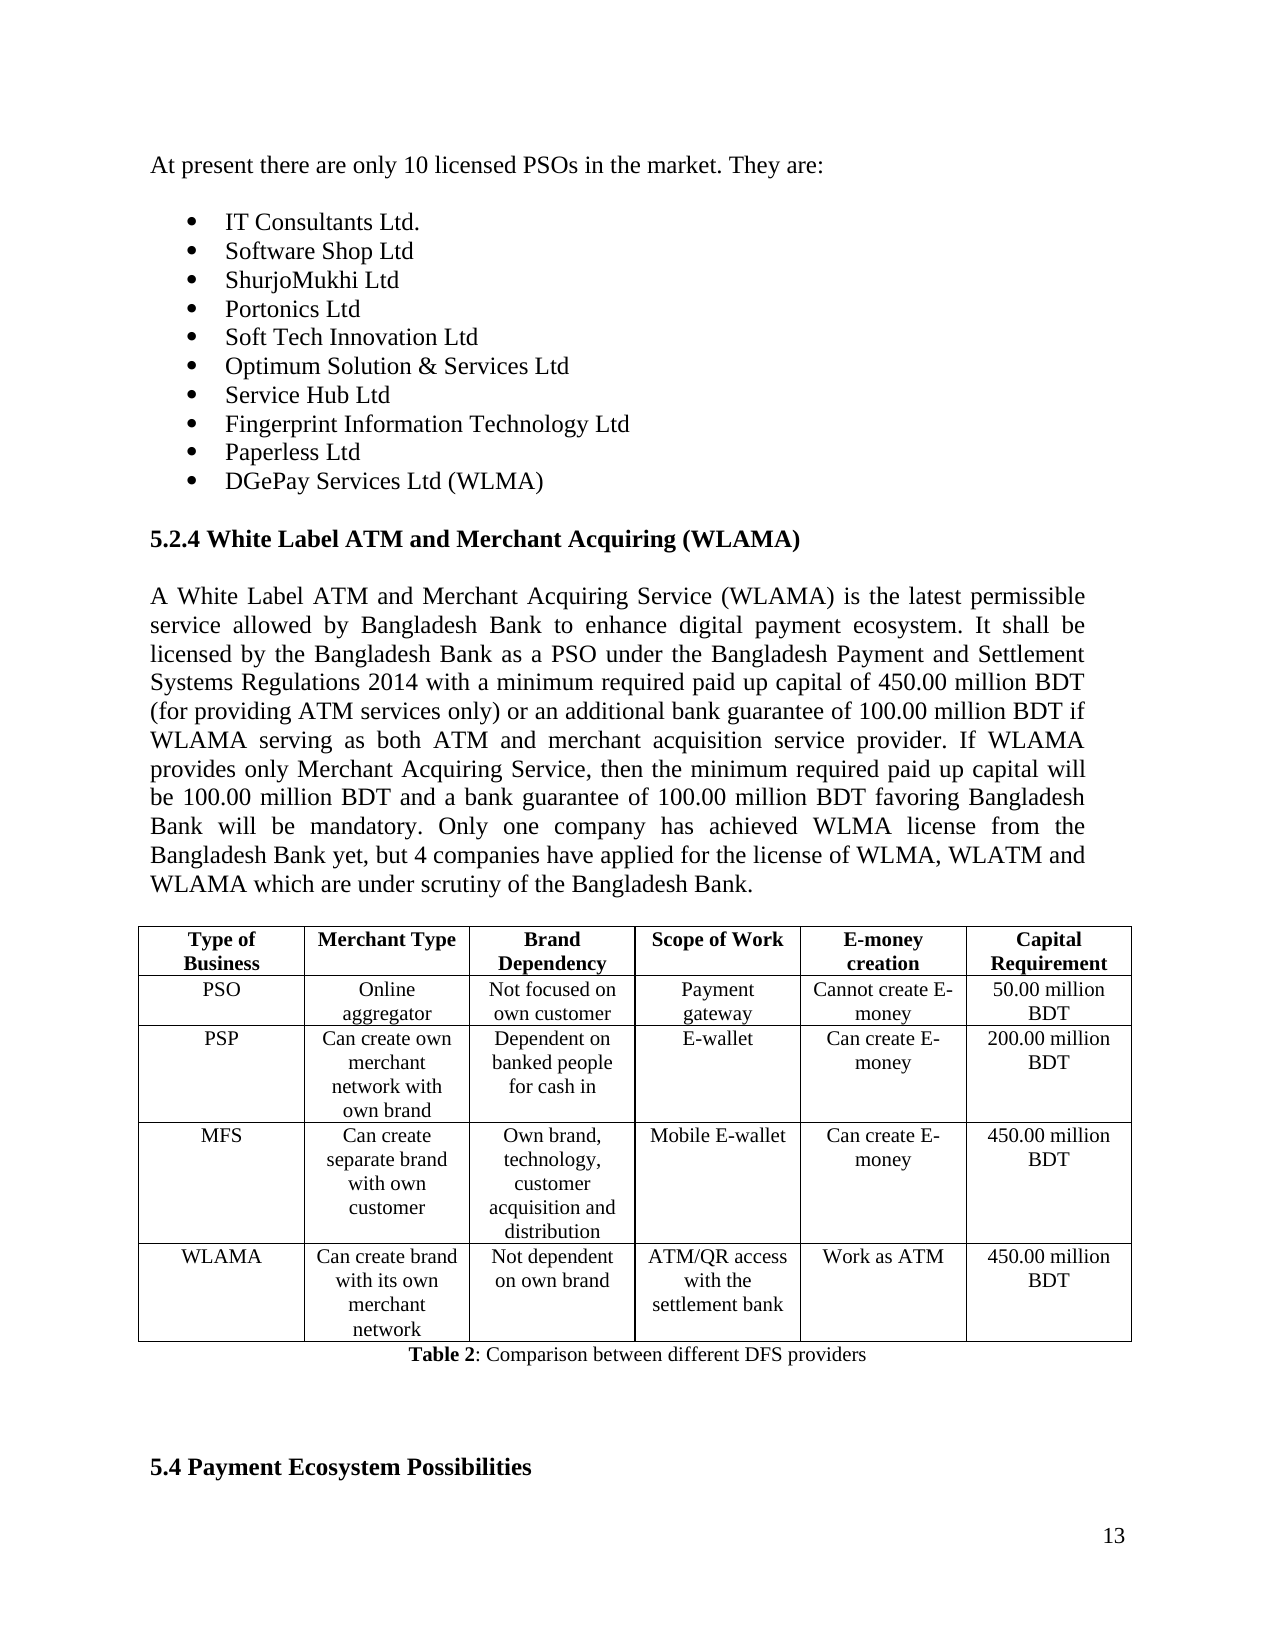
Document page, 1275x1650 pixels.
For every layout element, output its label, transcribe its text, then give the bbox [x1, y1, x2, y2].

list ShurjoMukhi Ltd [187, 265, 1086, 294]
table_header Capital Requirement [967, 927, 1131, 975]
table_cell Dependent on banked people for cash in [470, 1026, 634, 1122]
table_cell Cannot create E-money [801, 976, 966, 1024]
table_cell Mobile E-wallet [636, 1123, 800, 1243]
table_cell E-wallet [636, 1026, 800, 1122]
table_header Brand Dependency [470, 927, 634, 975]
table_cell 450.00 million BDT [967, 1123, 1131, 1243]
table_cell Work as ATM [801, 1244, 966, 1341]
list Soft Tech Innovation Ltd [187, 322, 1086, 351]
table_cell PSO [139, 976, 304, 1024]
table_cell Can create E-money [801, 1026, 966, 1122]
table_cell Online aggregator [305, 976, 469, 1024]
table_cell Can create E-money [801, 1123, 966, 1243]
table_cell Payment gateway [636, 976, 800, 1024]
table_cell Not dependent on own brand [470, 1244, 634, 1341]
text A White Label ATM and Merchant Acquiring Service (WLAMA) is the latest permissible service allowed by Bangladesh Bank to enhance digital payment ecosystem. It shall be licensed by the Bangladesh Bank as a PSO under the Bangladesh Payment and Settlement Systems Regulations 2014 with a minimum required paid up capital of 450.00 million BDT (for providing ATM services only) or an additional bank guarantee of 100.00 million BDT if WLAMA serving as both ATM and merchant acquisition service provider. If WLAMA provides only Merchant Acquiring Service, then the minimum required paid up capital will be 100.00 million BDT and a bank guarantee of 100.00 million BDT favoring Bangladesh Bank will be mandatory. Only one company has achieved WLMA license from the Bangladesh Bank yet, but 4 companies have applied for the license of WLMA, WLATM and WLAMA which are under scrutiny of the Bangladesh Bank. [150, 581, 1086, 897]
table_cell Can create brand with its own merchant network [305, 1244, 469, 1341]
table_cell Can create own merchant network with own brand [305, 1026, 469, 1122]
table_header E-money creation [801, 927, 966, 975]
table_cell WLAMA [139, 1244, 304, 1341]
list Portonics Ltd [187, 294, 1086, 322]
list IT Consultants Ltd. [187, 207, 1086, 236]
list Optimum Solution & Services Ltd [187, 351, 1086, 380]
table_cell 50.00 million BDT [967, 976, 1131, 1024]
table_cell Not focused on own customer [470, 976, 634, 1024]
table_header Merchant Type [305, 927, 469, 975]
text At present there are only 10 licensed PSOs in the market. They are: [150, 150, 1086, 179]
table_cell 450.00 million BDT [967, 1244, 1131, 1341]
table_header Type of Business [139, 927, 304, 975]
text Table 2: Comparison between different DFS providers [150, 1342, 1125, 1366]
table_cell PSP [139, 1026, 304, 1122]
table_cell Own brand, technology, customer acquisition and distribution [470, 1123, 634, 1243]
list Software Shop Ltd [187, 236, 1086, 265]
table_header Scope of Work [636, 927, 800, 975]
table_cell 200.00 million BDT [967, 1026, 1131, 1122]
list Paperless Ltd [187, 437, 1086, 466]
text 5.4 Payment Ecosystem Possibilities [150, 1452, 1086, 1481]
table_cell ATM/QR access with the settlement bank [636, 1244, 800, 1341]
table_cell Can create separate brand with own customer [305, 1123, 469, 1243]
table_cell MFS [139, 1123, 304, 1243]
text 5.2.4 White Label ATM and Merchant Acquiring (WLAMA) [150, 524, 1086, 552]
list DGePay Services Ltd (WLMA) [187, 466, 1086, 495]
list Service Hub Ltd [187, 380, 1086, 409]
list Fingerprint Information Technology Ltd [187, 409, 1086, 437]
